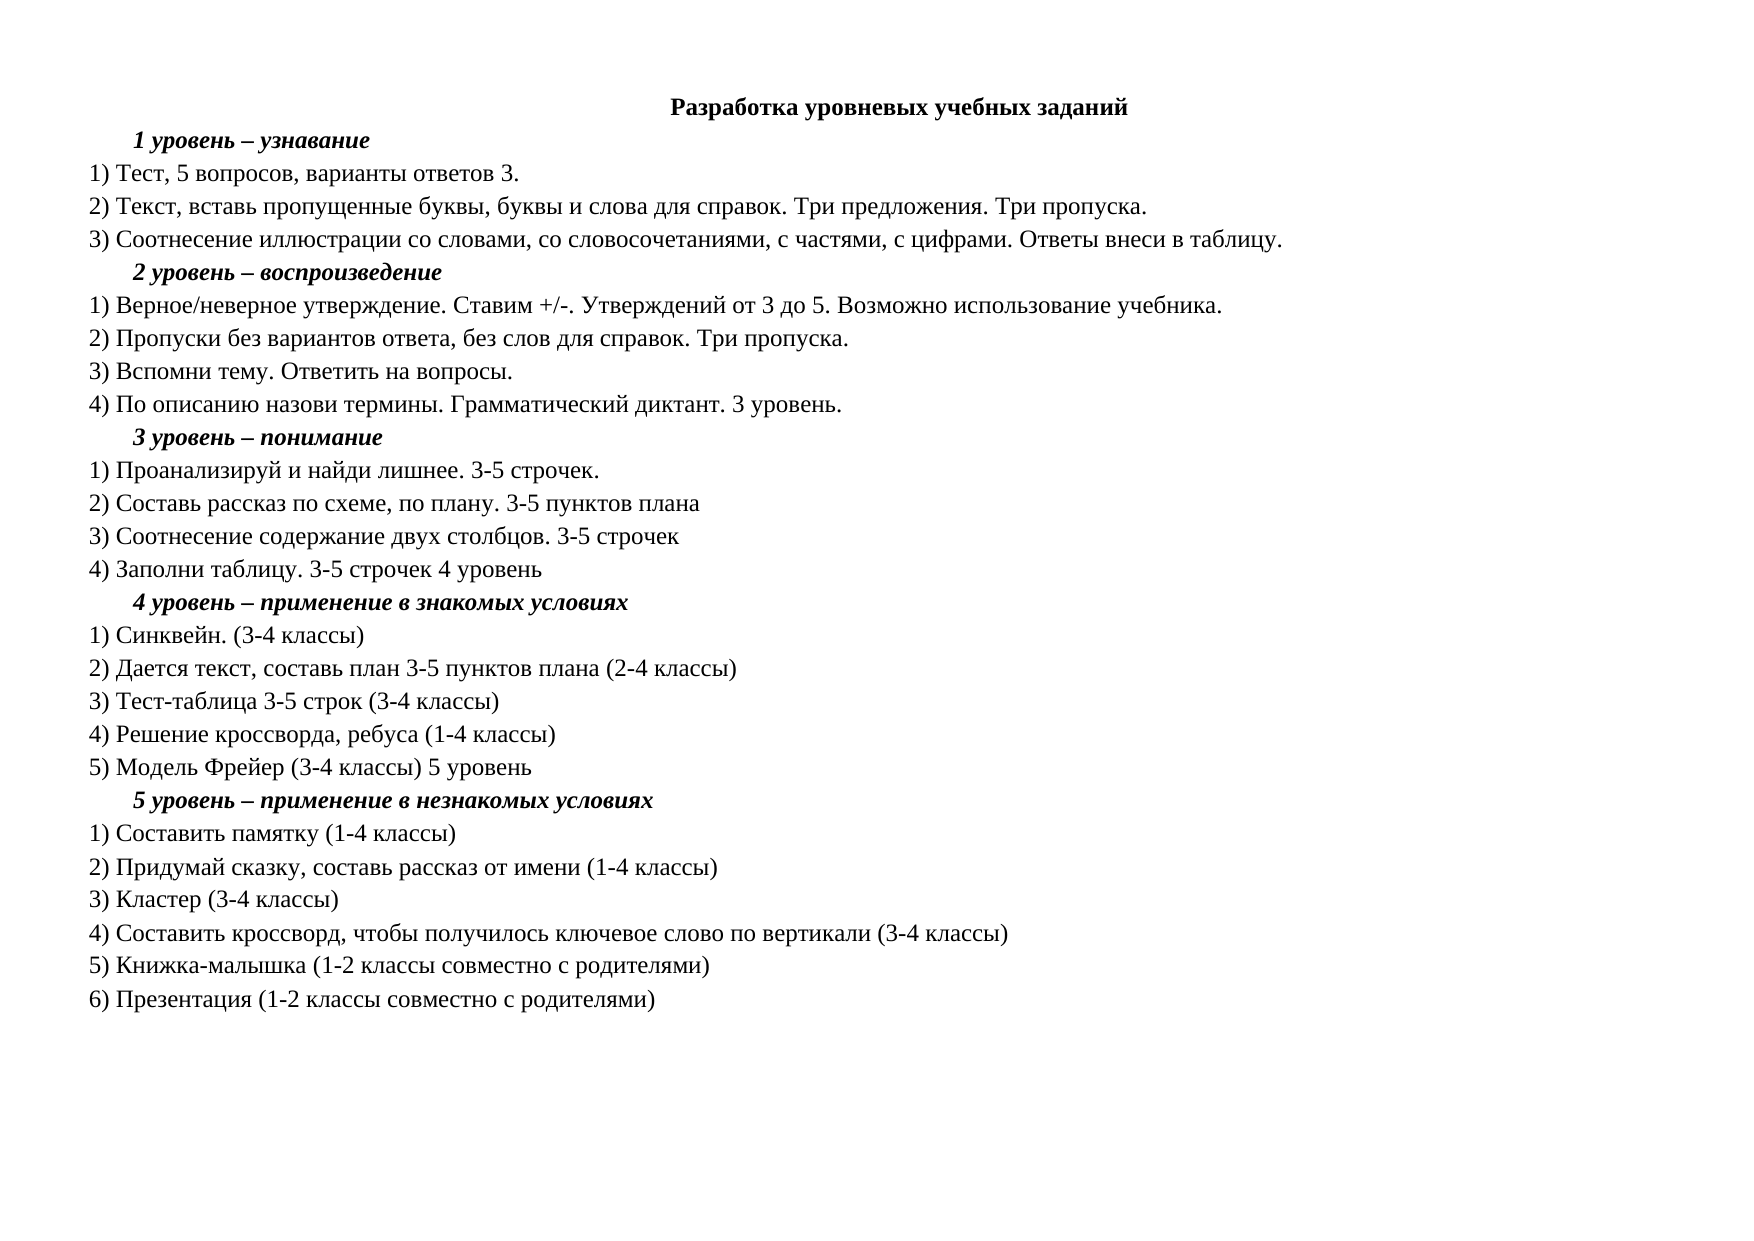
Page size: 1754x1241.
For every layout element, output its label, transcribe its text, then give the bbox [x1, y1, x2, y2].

text 3) Вспомни тему. Ответить на вопросы. [88, 356, 1636, 385]
text 5) Модель Фрейер (3-4 классы) 5 уровень [88, 752, 1636, 781]
text 5 уровень – применение в незнакомых условиях [88, 786, 1636, 814]
text 4) Решение кроссворда, ребуса (1-4 классы) [88, 719, 1636, 748]
text 1) Верное/неверное утверждение. Ставим +/-. Утверждений от 3 до 5. Возможно использование учебника. [88, 290, 1636, 319]
text 1) Синквейн. (3-4 классы) [88, 620, 1636, 649]
text 6) Презентация (1-2 классы совместно с родителями) [88, 984, 1636, 1012]
text 2) Придумай сказку, составь рассказ от имени (1-4 классы) [88, 852, 1636, 880]
text 4 уровень – применение в знакомых условиях [88, 587, 1636, 616]
text Разработка уровневых учебных заданий [162, 92, 1636, 121]
text 3) Соотнесение иллюстрации со словами, со словосочетаниями, с частями, с цифрами. Ответы внеси в таблицу. [88, 224, 1636, 253]
text 3) Соотнесение содержание двух столбцов. 3-5 строчек [88, 521, 1636, 550]
text 4) Заполни таблицу. 3-5 строчек 4 уровень [88, 554, 1636, 583]
text 2) Дается текст, составь план 3-5 пунктов плана (2-4 классы) [88, 653, 1636, 682]
text 3) Кластер (3-4 классы) [88, 884, 1636, 913]
text 2 уровень – воспроизведение [88, 257, 1636, 286]
text 5) Книжка-малышка (1-2 классы совместно с родителями) [88, 951, 1636, 979]
text 1) Проанализируй и найди лишнее. 3-5 строчек. [88, 455, 1636, 484]
text 3 уровень – понимание [88, 422, 1636, 451]
text 4) Составить кроссворд, чтобы получилось ключевое слово по вертикали (3-4 классы) [88, 918, 1636, 946]
text 3) Тест-таблица 3-5 строк (3-4 классы) [88, 686, 1636, 715]
text 2) Пропуски без вариантов ответа, без слов для справок. Три пропуска. [88, 323, 1636, 352]
text 2) Составь рассказ по схеме, по плану. 3-5 пунктов плана [88, 488, 1636, 517]
text 4) По описанию назови термины. Грамматический диктант. 3 уровень. [88, 389, 1636, 418]
text 1 уровень – узнавание [88, 125, 1636, 154]
text 1) Тест, 5 вопросов, варианты ответов 3. [88, 158, 1636, 187]
text 2) Текст, вставь пропущенные буквы, буквы и слова для справок. Три предложения. Три пропуска. [88, 191, 1636, 220]
text 1) Составить памятку (1-4 классы) [88, 818, 1636, 847]
